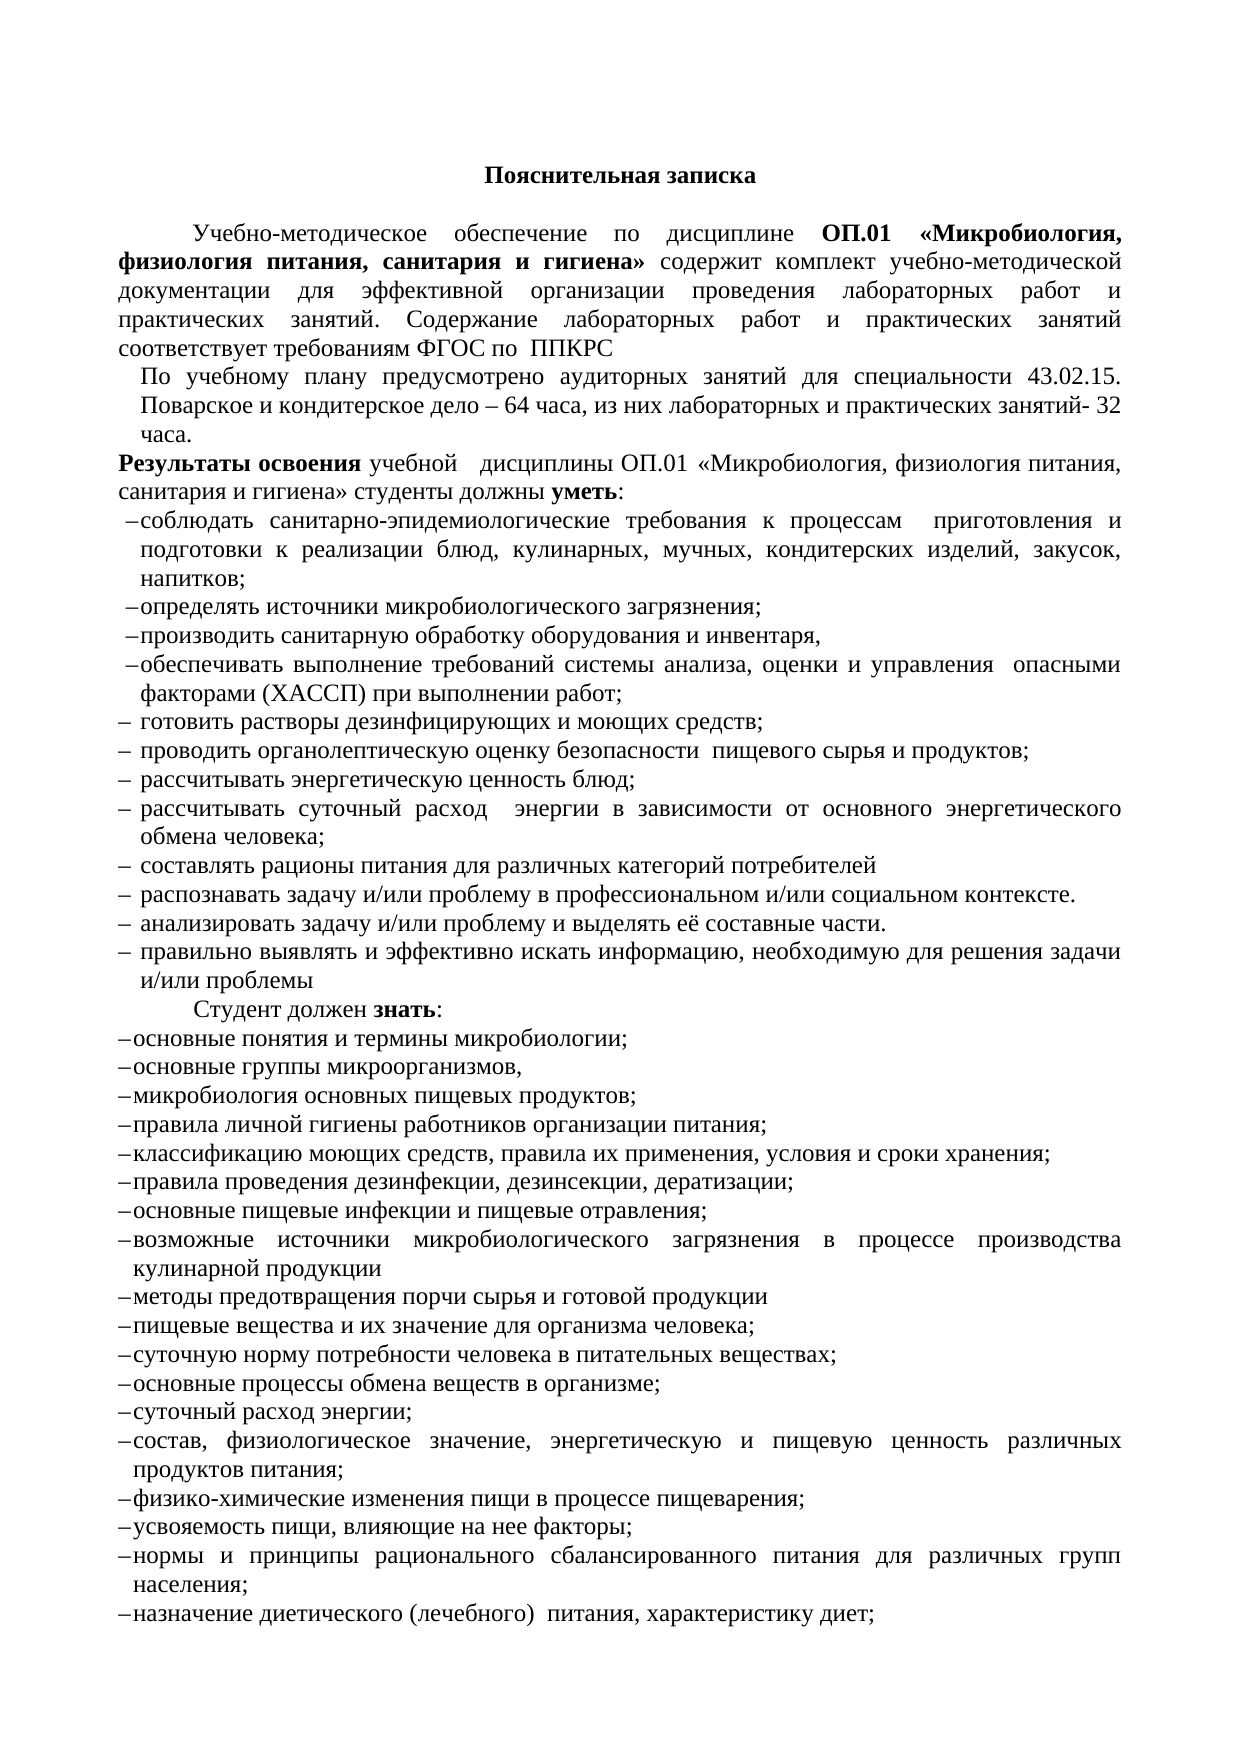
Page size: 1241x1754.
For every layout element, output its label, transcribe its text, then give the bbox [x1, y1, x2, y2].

list анализировать задачу и/или проблему и выделять её составные части. [118, 908, 1122, 936]
list определять источники микробиологического загрязнения; [126, 591, 1122, 620]
list основные пищевые инфекции и пищевые отравления; [118, 1195, 1122, 1224]
list правила личной гигиены работников организации питания; [118, 1109, 1122, 1138]
list микробиология основных пищевых продуктов; [118, 1080, 1122, 1109]
list классификацию моющих средств, правила их применения, условия и сроки хранения; [118, 1138, 1122, 1166]
list нормы и принципы рационального сбалансированного питания для различных групп населения; [118, 1540, 1122, 1598]
list основные процессы обмена веществ в организме; [118, 1368, 1122, 1396]
text Результаты освоения учебной дисциплины ОП.01 «Микробиология, физиология питания, санитария и гигиена» студенты должны уметь: [118, 448, 1122, 505]
list правильно выявлять и эффективно искать информацию, необходимую для решения задачи и/или проблемы [118, 936, 1122, 994]
list усвояемость пищи, влияющие на нее факторы; [118, 1511, 1122, 1540]
list составлять рационы питания для различных категорий потребителей [118, 850, 1122, 879]
list методы предотвращения порчи сырья и готовой продукции [118, 1281, 1122, 1310]
list обеспечивать выполнение требований системы анализа, оценки и управления опасными факторами (ХАССП) при выполнении работ; [126, 649, 1122, 706]
list распознавать задачу и/или проблему в профессиональном и/или социальном контексте. [118, 879, 1122, 908]
list готовить растворы дезинфицирующих и моющих средств; [118, 706, 1122, 735]
list суточный расход энергии; [118, 1396, 1122, 1425]
list физико-химические изменения пищи в процессе пищеварения; [118, 1483, 1122, 1511]
list суточную норму потребности человека в питательных веществах; [118, 1339, 1122, 1368]
list проводить органолептическую оценку безопасности пищевого сырья и продуктов; [118, 735, 1122, 764]
list назначение диетического (лечебного) питания, характеристику диет; [118, 1598, 1122, 1626]
list состав, физиологическое значение, энергетическую и пищевую ценность различных продуктов питания; [118, 1425, 1122, 1483]
list основные группы микроорганизмов, [118, 1051, 1122, 1080]
list соблюдать санитарно-эпидемиологические требования к процессам приготовления и подготовки к реализации блюд, кулинарных, мучных, кондитерских изделий, закусок, напитков; [126, 505, 1122, 591]
list Студент должен знать: [193, 994, 1122, 1023]
list рассчитывать суточный расход энергии в зависимости от основного энергетического обмена человека; [118, 793, 1122, 850]
list возможные источники микробиологического загрязнения в процессе производства кулинарной продукции [118, 1224, 1122, 1281]
text Учебно-методическое обеспечение по дисциплине ОП.01 «Микробиология, физиология питания, санитария и гигиена» содержит комплект учебно-методической документации для эффективной организации проведения лабораторных работ и практических занятий. Содержание лабораторных работ и практических занятий соответствует требованиям ФГОС по ППКРС [118, 218, 1122, 361]
list правила проведения дезинфекции, дезинсекции, дератизации; [118, 1166, 1122, 1195]
text По учебному плану предусмотрено аудиторных занятий для специальности 43.02.15. Поварское и кондитерское дело – 64 часа, из них лабораторных и практических занятий- 32 часа. [140, 361, 1122, 448]
text Пояснительная записка [118, 160, 1122, 189]
list производить санитарную обработку оборудования и инвентаря, [126, 620, 1122, 649]
list основные понятия и термины микробиологии; [118, 1023, 1122, 1051]
list пищевые вещества и их значение для организма человека; [118, 1310, 1122, 1339]
list рассчитывать энергетическую ценность блюд; [118, 764, 1122, 793]
